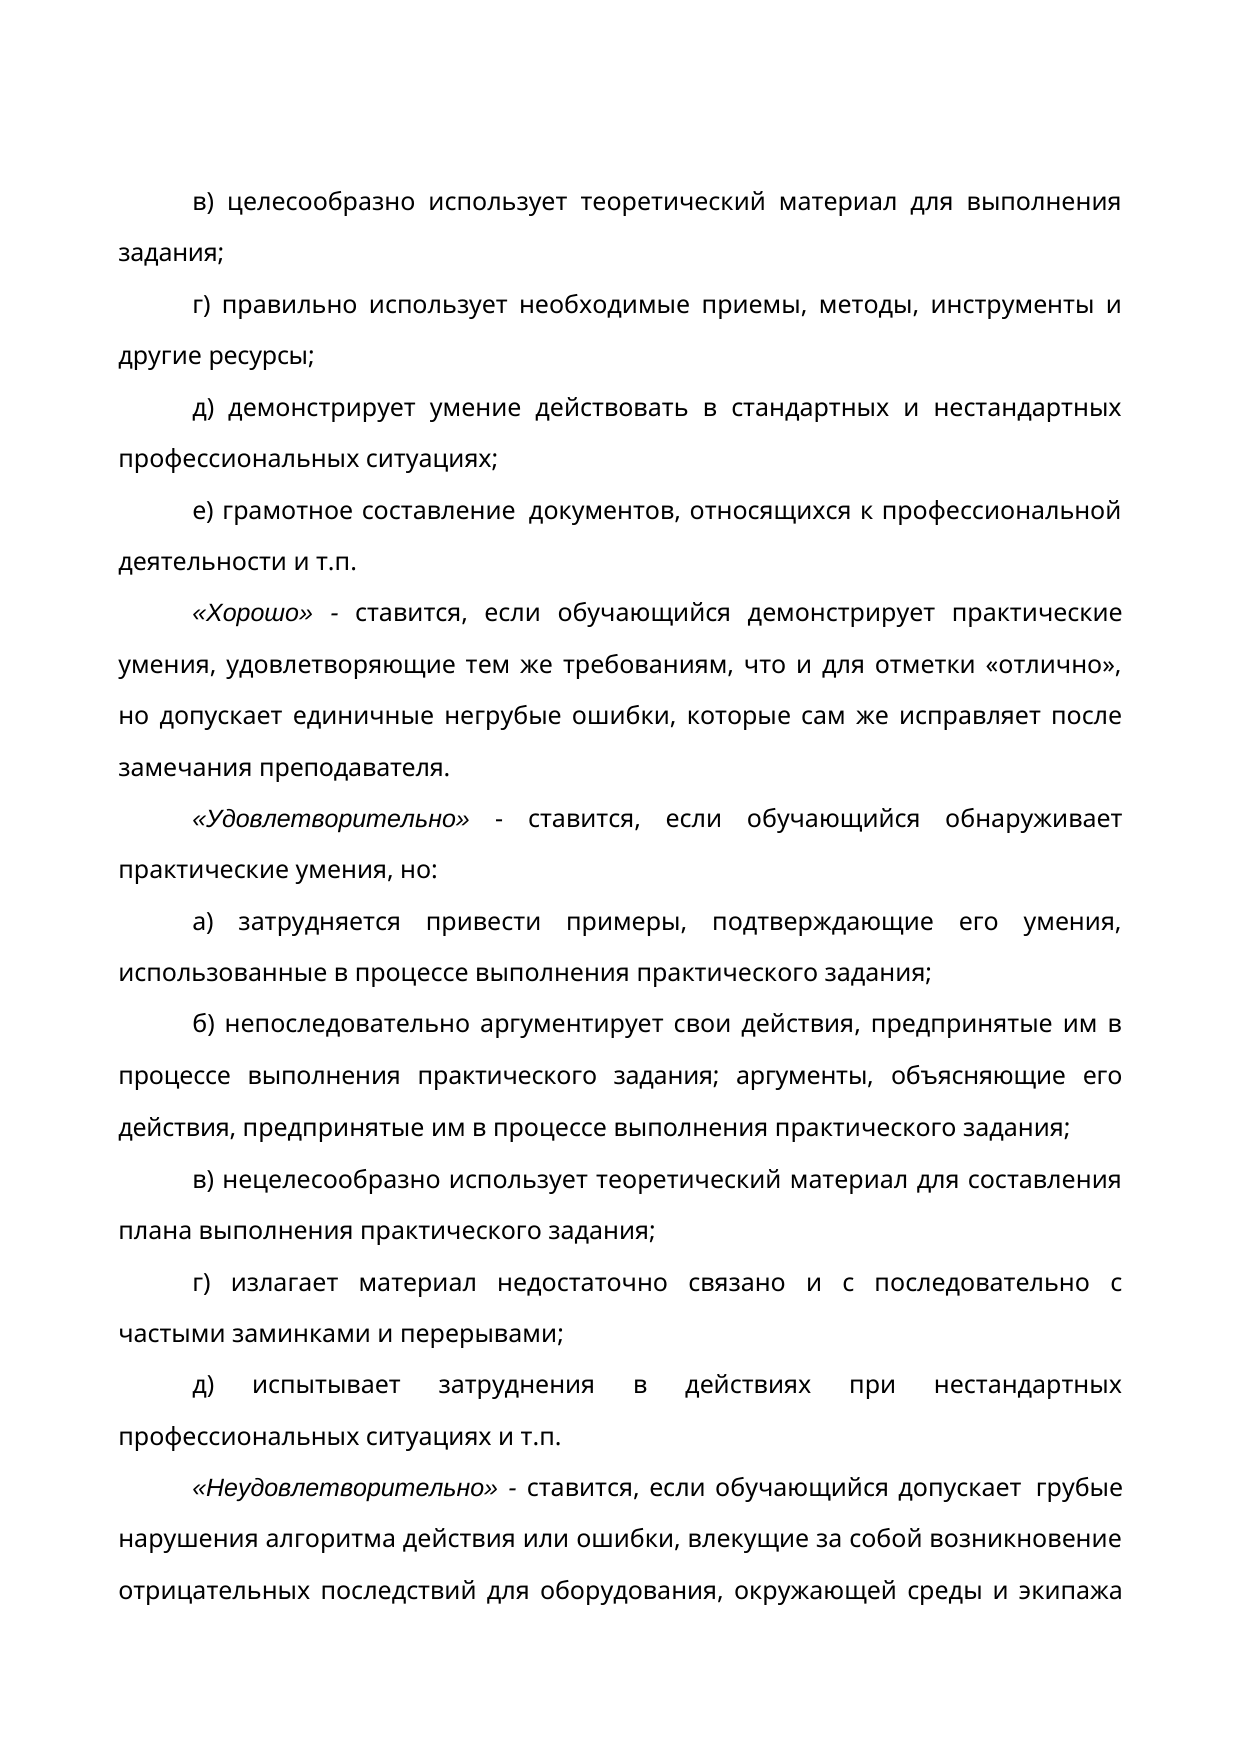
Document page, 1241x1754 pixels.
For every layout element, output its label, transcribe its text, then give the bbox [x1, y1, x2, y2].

text «Хорошо» - ставится, если обучающийся демонстрирует практические умения, удовлетворяющие тем же требованиям, что и для отметки «отлично», но допускает единичные негрубые ошибки, которые сам же исправляет после замечания преподавателя. [118, 595, 1123, 783]
text а) затрудняется привести примеры, подтверждающие его умения, использованные в процессе выполнения практического задания; [118, 903, 1122, 989]
text е) грамотное составление документов, относящихся к профессиональной деятельности и т.п. [118, 492, 1122, 578]
text в) нецелесообразно использует теоретический материал для составления плана выполнения практического задания; [118, 1161, 1122, 1247]
text «Удовлетворительно» - ставится, если обучающийся обнаруживает практические умения, но: [118, 801, 1123, 886]
text г) правильно использует необходимые приемы, методы, инструменты и другие ресурсы; [118, 286, 1122, 372]
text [118, 1469, 1123, 1606]
text б) непоследовательно аргументирует свои действия, предпринятые им в процессе выполнения практического задания; аргументы, объясняющие его действия, предпринятые им в процессе выполнения практического задания; [118, 1006, 1123, 1144]
text в) целесообразно использует теоретический материал для выполнения задания; [118, 183, 1122, 269]
text г) излагает материал недостаточно связано и с последовательно с частыми заминками и перерывами; [118, 1264, 1123, 1349]
text д) испытывает затруднения в действиях при нестандартных профессиональных ситуациях и т.п. [118, 1367, 1122, 1452]
text д) демонстрирует умение действовать в стандартных и нестандартных профессиональных ситуациях; [118, 389, 1122, 474]
